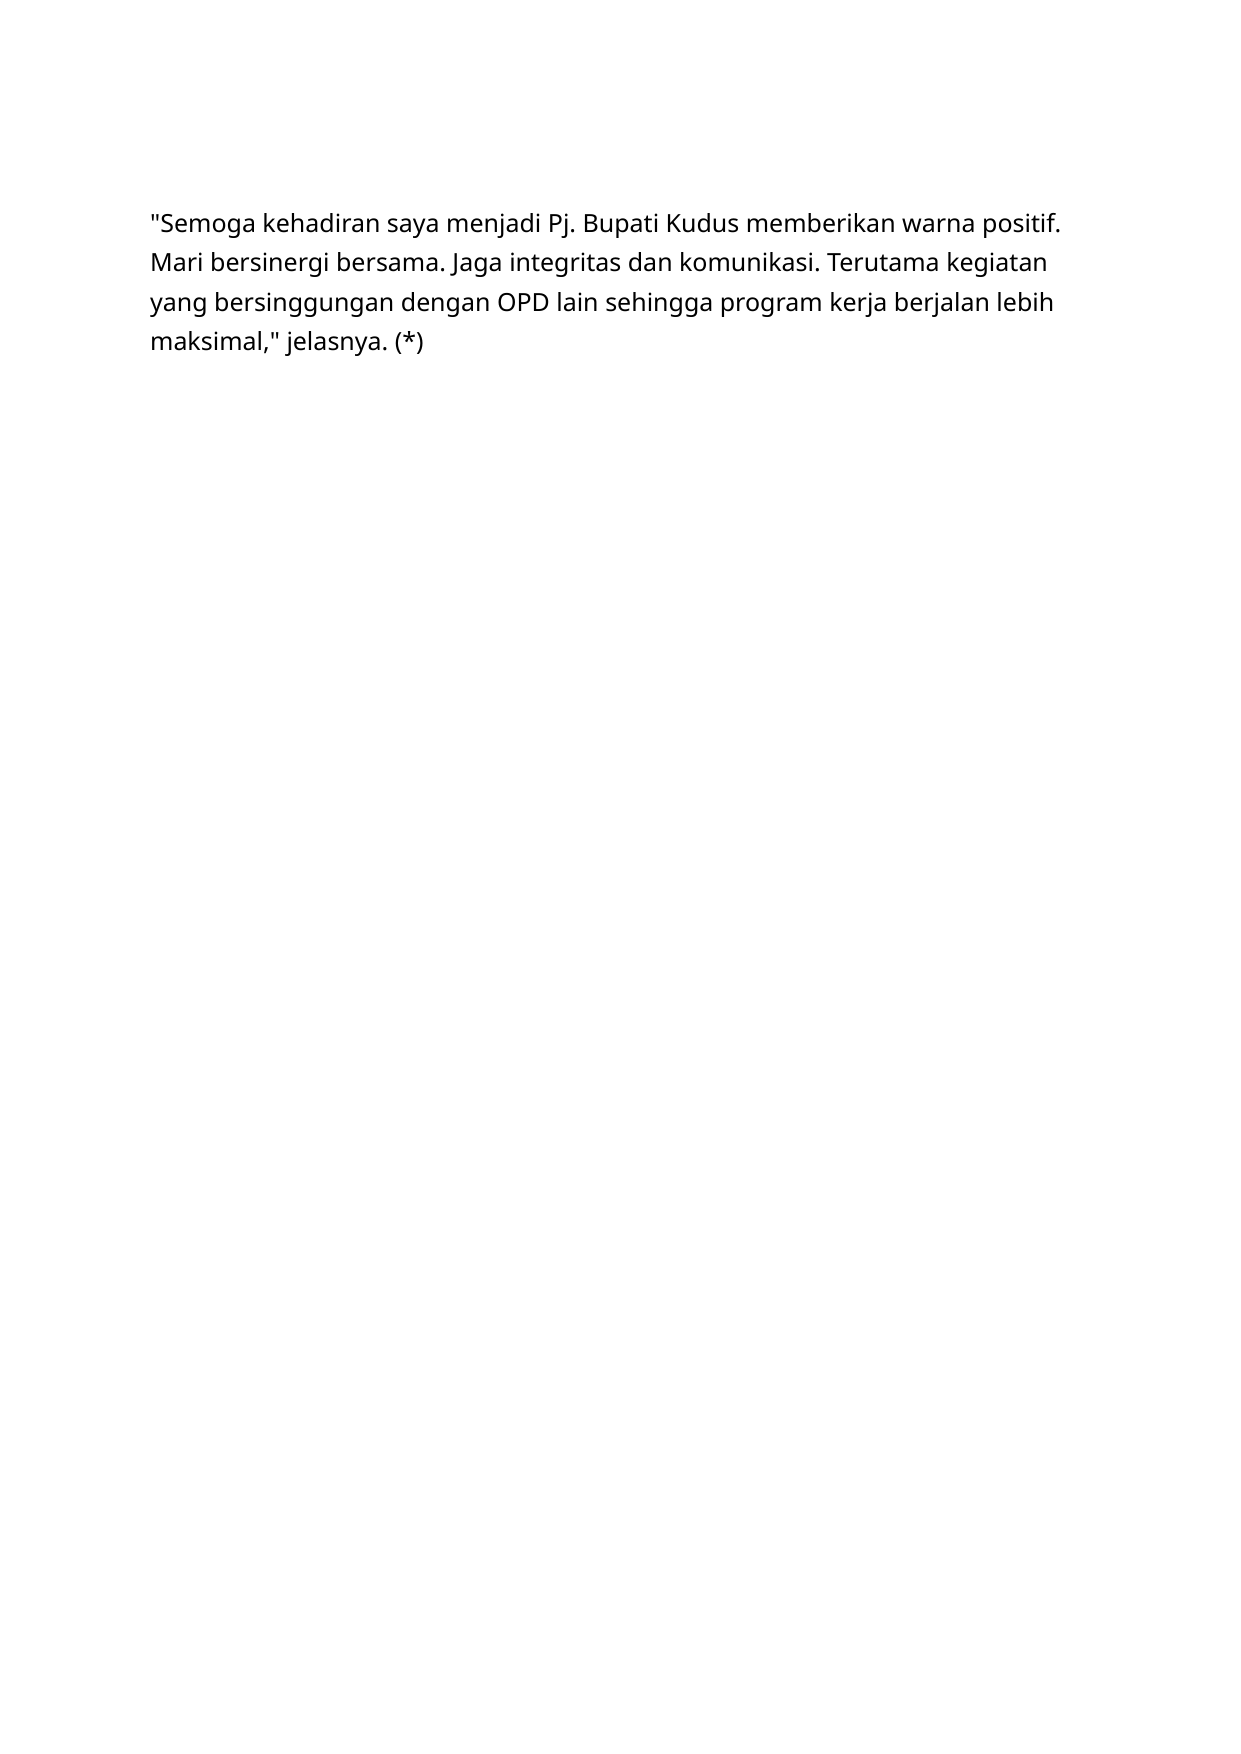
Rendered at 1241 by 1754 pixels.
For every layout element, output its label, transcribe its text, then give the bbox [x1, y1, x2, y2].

text "Semoga kehadiran saya menjadi Pj. Bupati Kudus memberikan warna positif. Mari bersinergi bersama. Jaga integritas dan komunikasi. Terutama kegiatan yang bersinggungan dengan OPD lain sehingga program kerja berjalan lebih maksimal," jelasnya. (*) [150, 206, 1090, 357]
